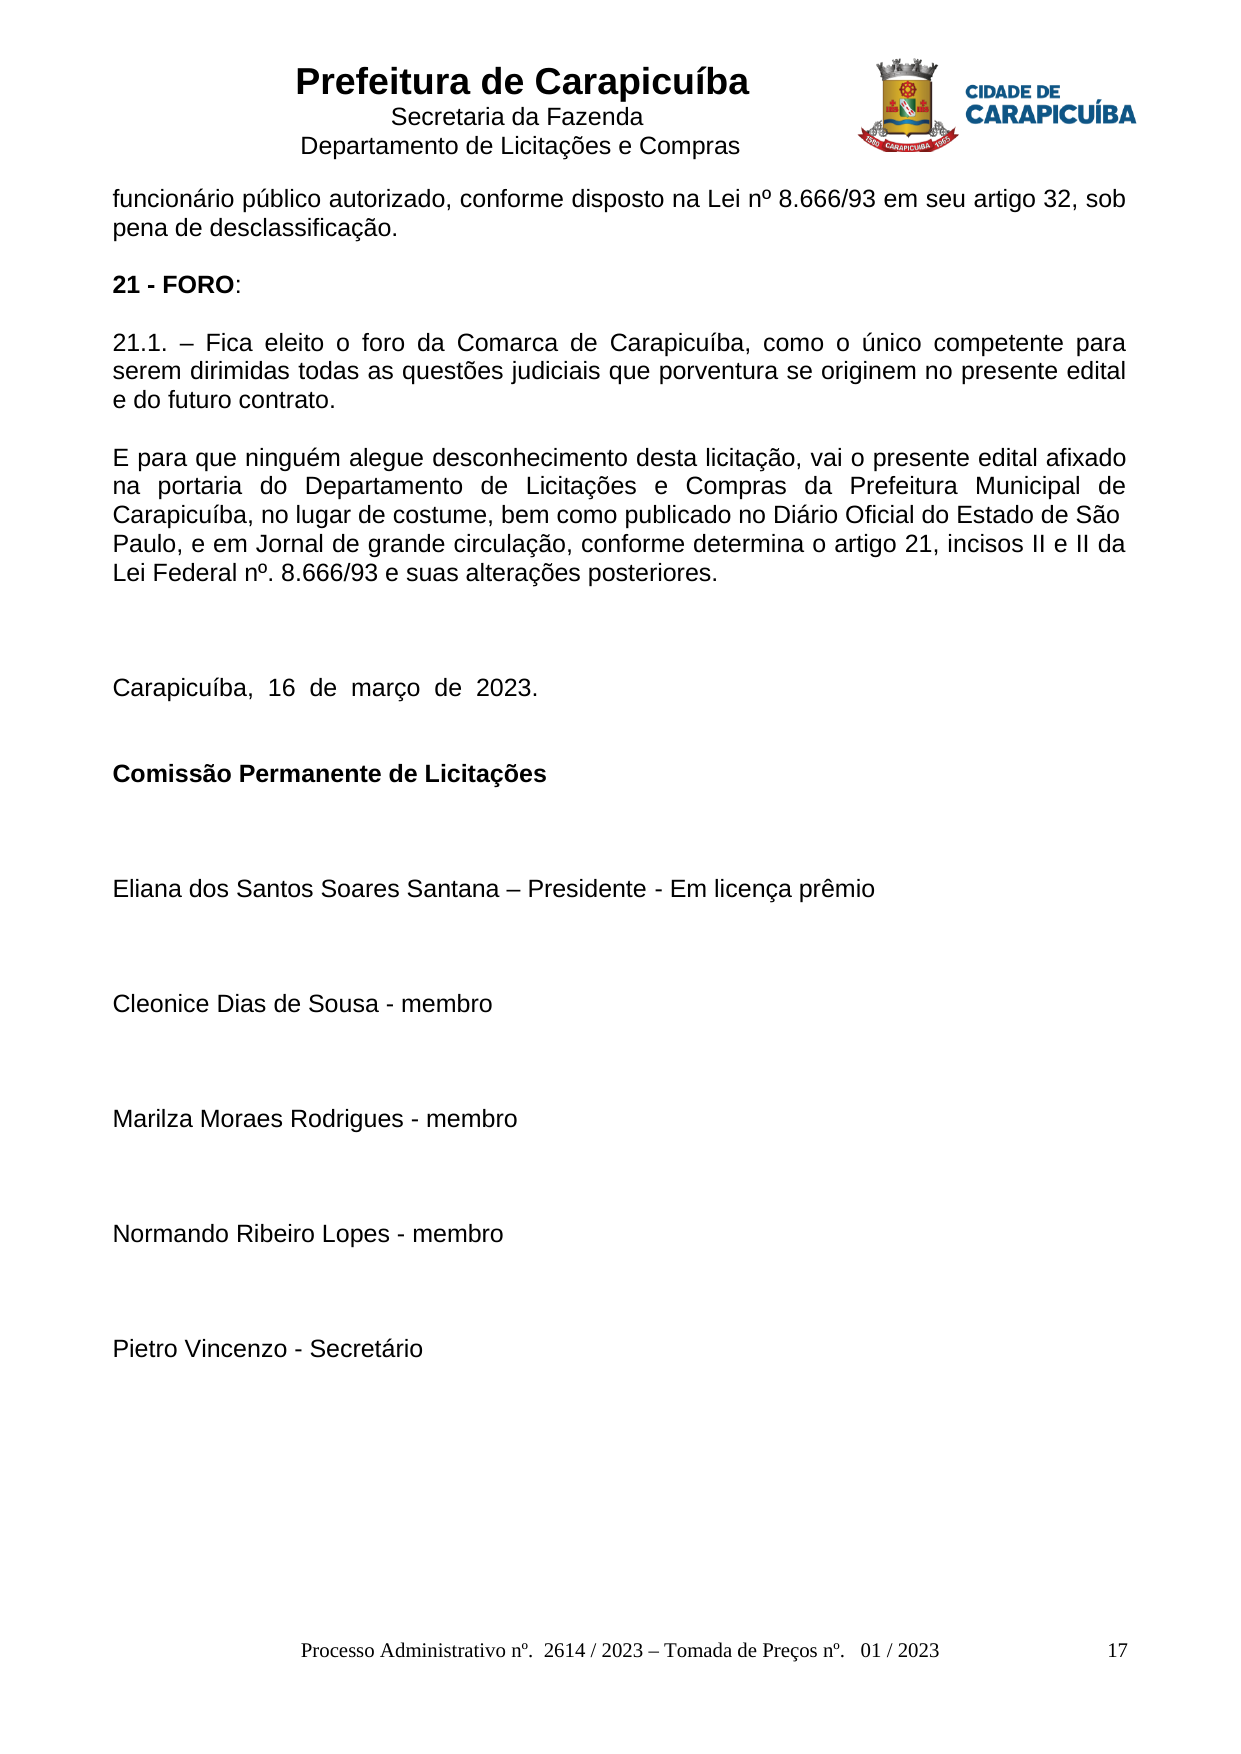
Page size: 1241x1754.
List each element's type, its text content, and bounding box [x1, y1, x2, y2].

text Pietro Vincenzo - Secretário [112, 1334, 1128, 1362]
text Marilza Moraes Rodrigues - membro [112, 1104, 1128, 1132]
text Paulo, e em Jornal de grande circulação, conforme determina o artigo 21, incisos II e II da Lei Federal nº. 8.666/93 e suas alterações posteriores. [112, 529, 1128, 586]
text Carapicuíba, 16 de março de 2023. [112, 672, 1128, 701]
text 21.1. – Fica eleito o foro da Comarca de Carapicuíba, como o único competente para serem dirimidas todas as questões judiciais que porventura se originem no presente edital e do futuro contrato. [112, 327, 1128, 414]
subtitle Comissão Permanente de Licitações [112, 759, 1128, 787]
text Eliana dos Santos Soares Santana – Presidente - Em licença prêmio [112, 874, 1128, 902]
text 21 - FORO: [112, 270, 1128, 299]
text Normando Ribeiro Lopes - membro [112, 1219, 1128, 1247]
text E para que ninguém alegue desconhecimento desta licitação, vai o presente edital afixado na portaria do Departamento de Licitações e Compras da Prefeitura Municipal de Carapicuíba, no lugar de costume, bem como publicado no Diário Oficial do Estado de São [112, 442, 1128, 529]
text Cleonice Dias de Sousa - membro [112, 989, 1128, 1017]
picture [857, 57, 1139, 152]
